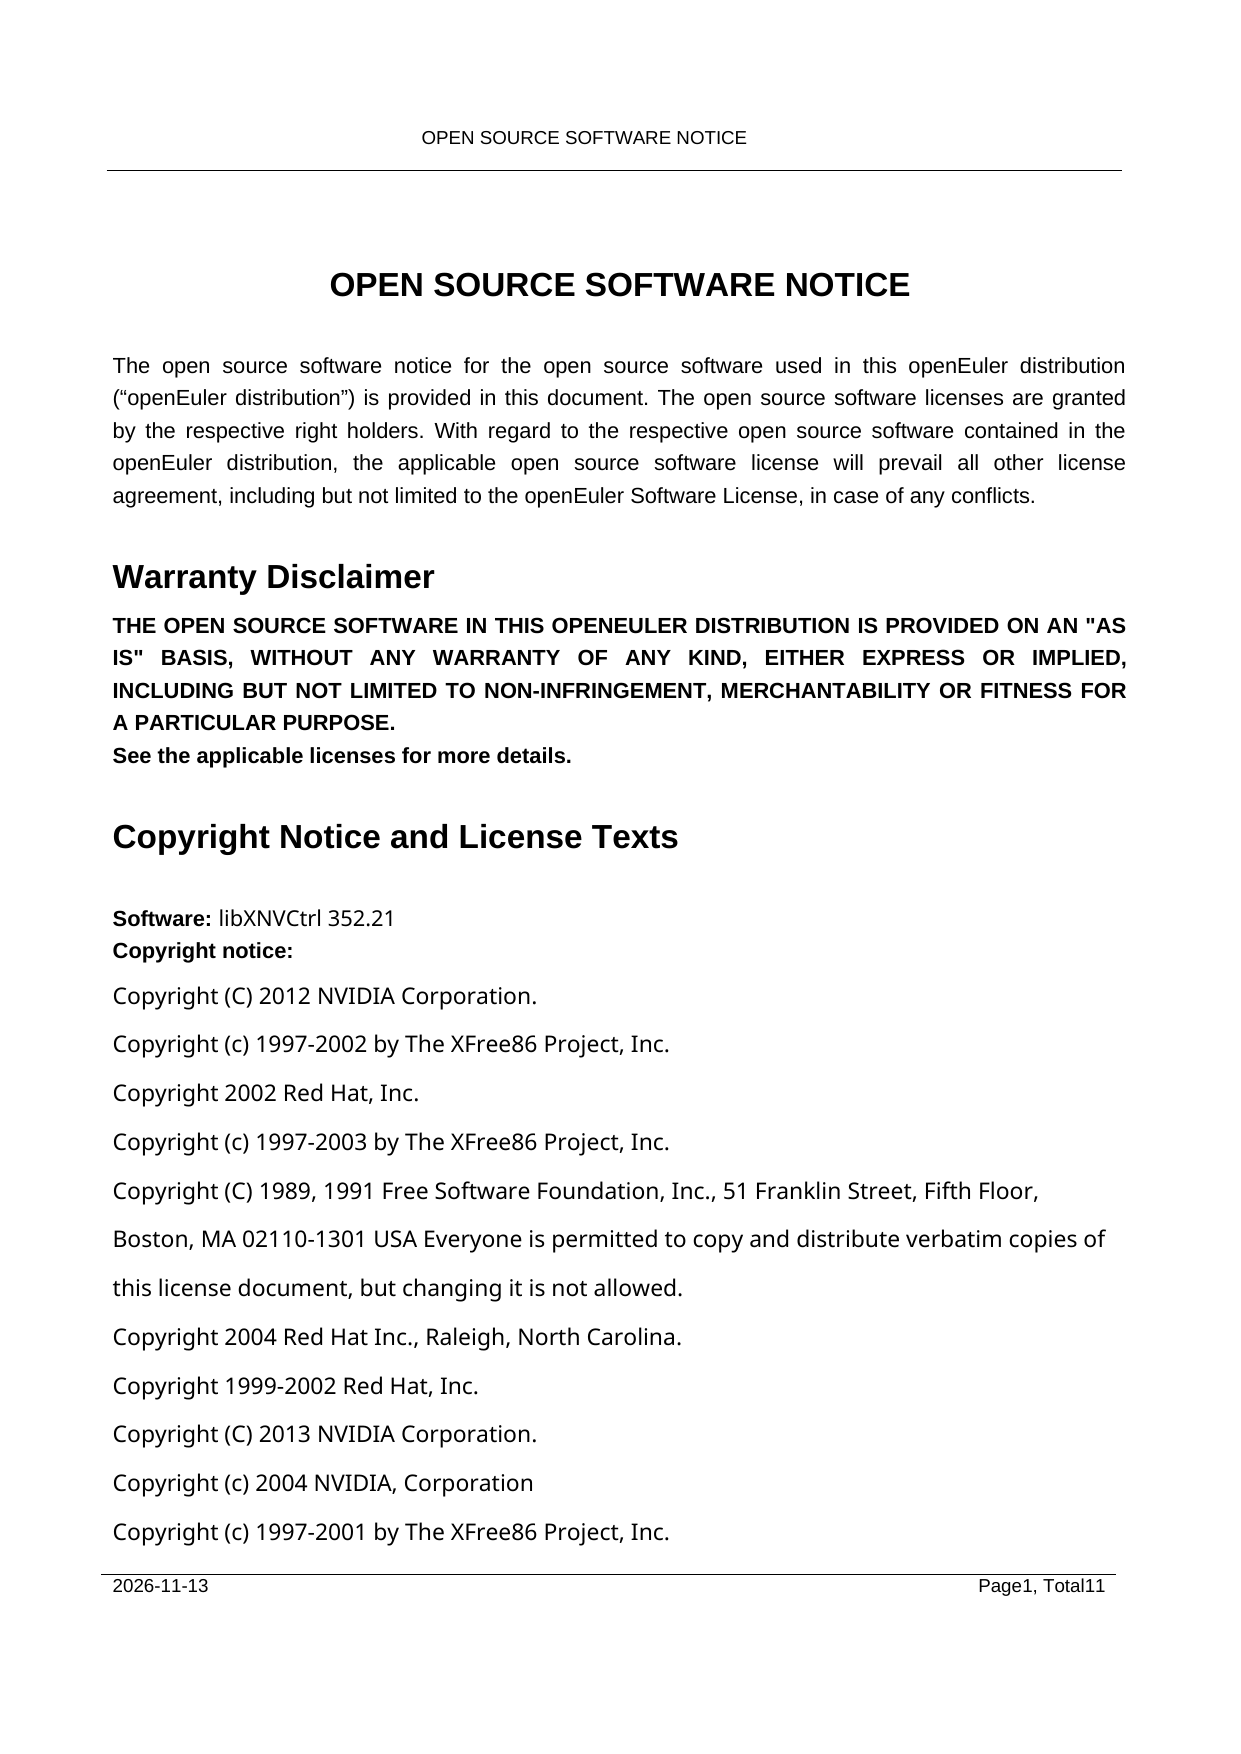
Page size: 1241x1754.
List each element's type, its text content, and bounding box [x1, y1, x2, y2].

text Copyright notice: [112, 934, 1128, 966]
text Warranty Disclaimer [112, 544, 1128, 609]
text Copyright Notice and License Texts [112, 804, 1128, 869]
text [112, 979, 1128, 1548]
text The open source software notice for the open source software used in this openEuler distribution (“openEuler distribution”) is provided in this document. The open source software licenses are granted by the respective right holders. With regard to the respective open source software contained in the openEuler distribution, the applicable open source software license will prevail all other license agreement, including but not limited to the openEuler Software License, in case of any conflicts. [112, 349, 1128, 511]
text OPEN SOURCE SOFTWARE NOTICE [112, 251, 1128, 316]
text THE OPEN SOURCE SOFTWARE IN THIS OPENEULER DISTRIBUTION IS PROVIDED ON AN "AS IS" BASIS, WITHOUT ANY WARRANTY OF ANY KIND, EITHER EXPRESS OR IMPLIED, INCLUDING BUT NOT LIMITED TO NON-INFRINGEMENT, MERCHANTABILITY OR FITNESS FOR A PARTICULAR PURPOSE. See the applicable licenses for more details. [112, 609, 1128, 771]
text Software: libXNVCtrl 352.21 [112, 901, 1128, 934]
